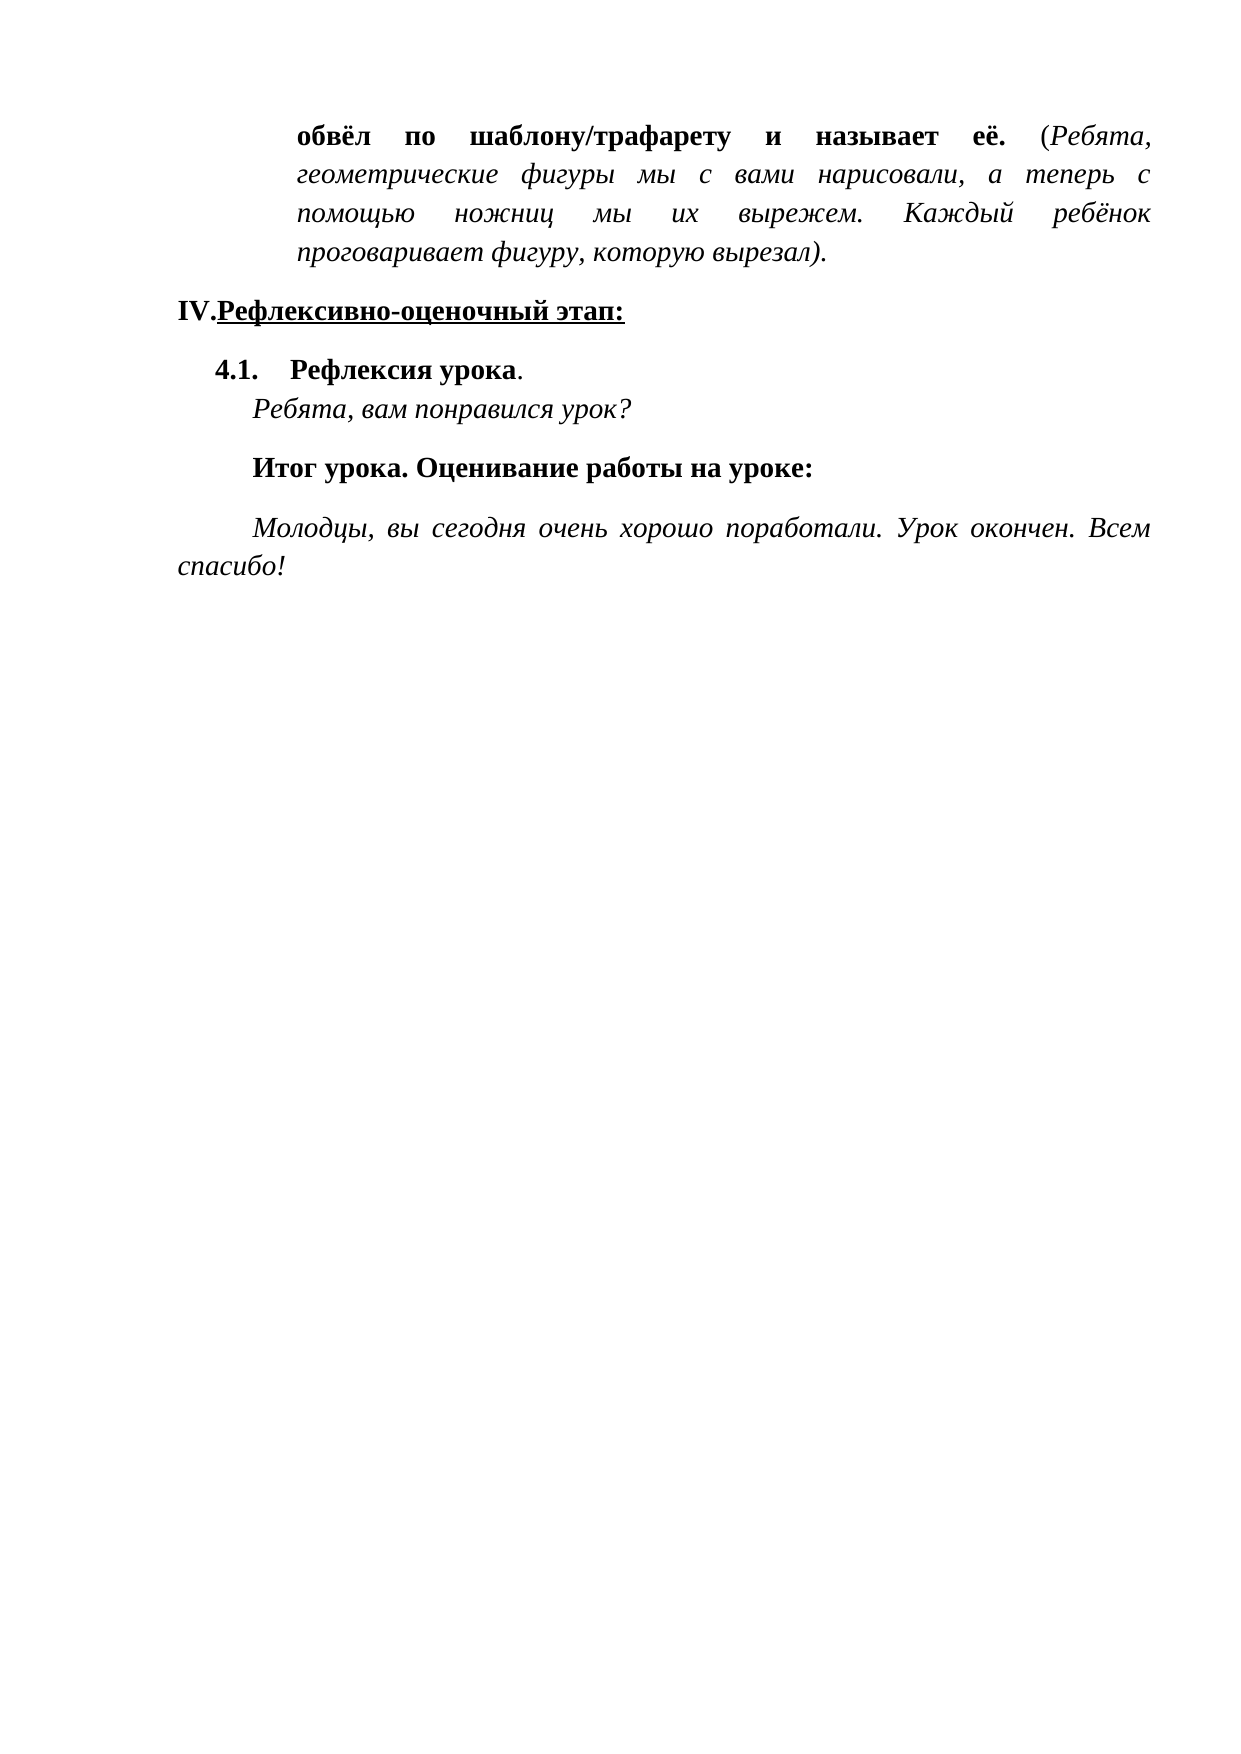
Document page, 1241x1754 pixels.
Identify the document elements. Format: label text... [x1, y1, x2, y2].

text Ребята, вам понравился урок? [177, 391, 1152, 424]
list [222, 118, 1152, 267]
text Итог урока. Оценивание работы на уроке: [177, 450, 1152, 484]
list Рефлексия урока. [215, 352, 1152, 386]
text IV.Рефлексивно-оценочный этап: [177, 293, 1152, 327]
text Молодцы, вы сегодня очень хорошо поработали. Урок окончен. Всем спасибо! [177, 510, 1152, 582]
